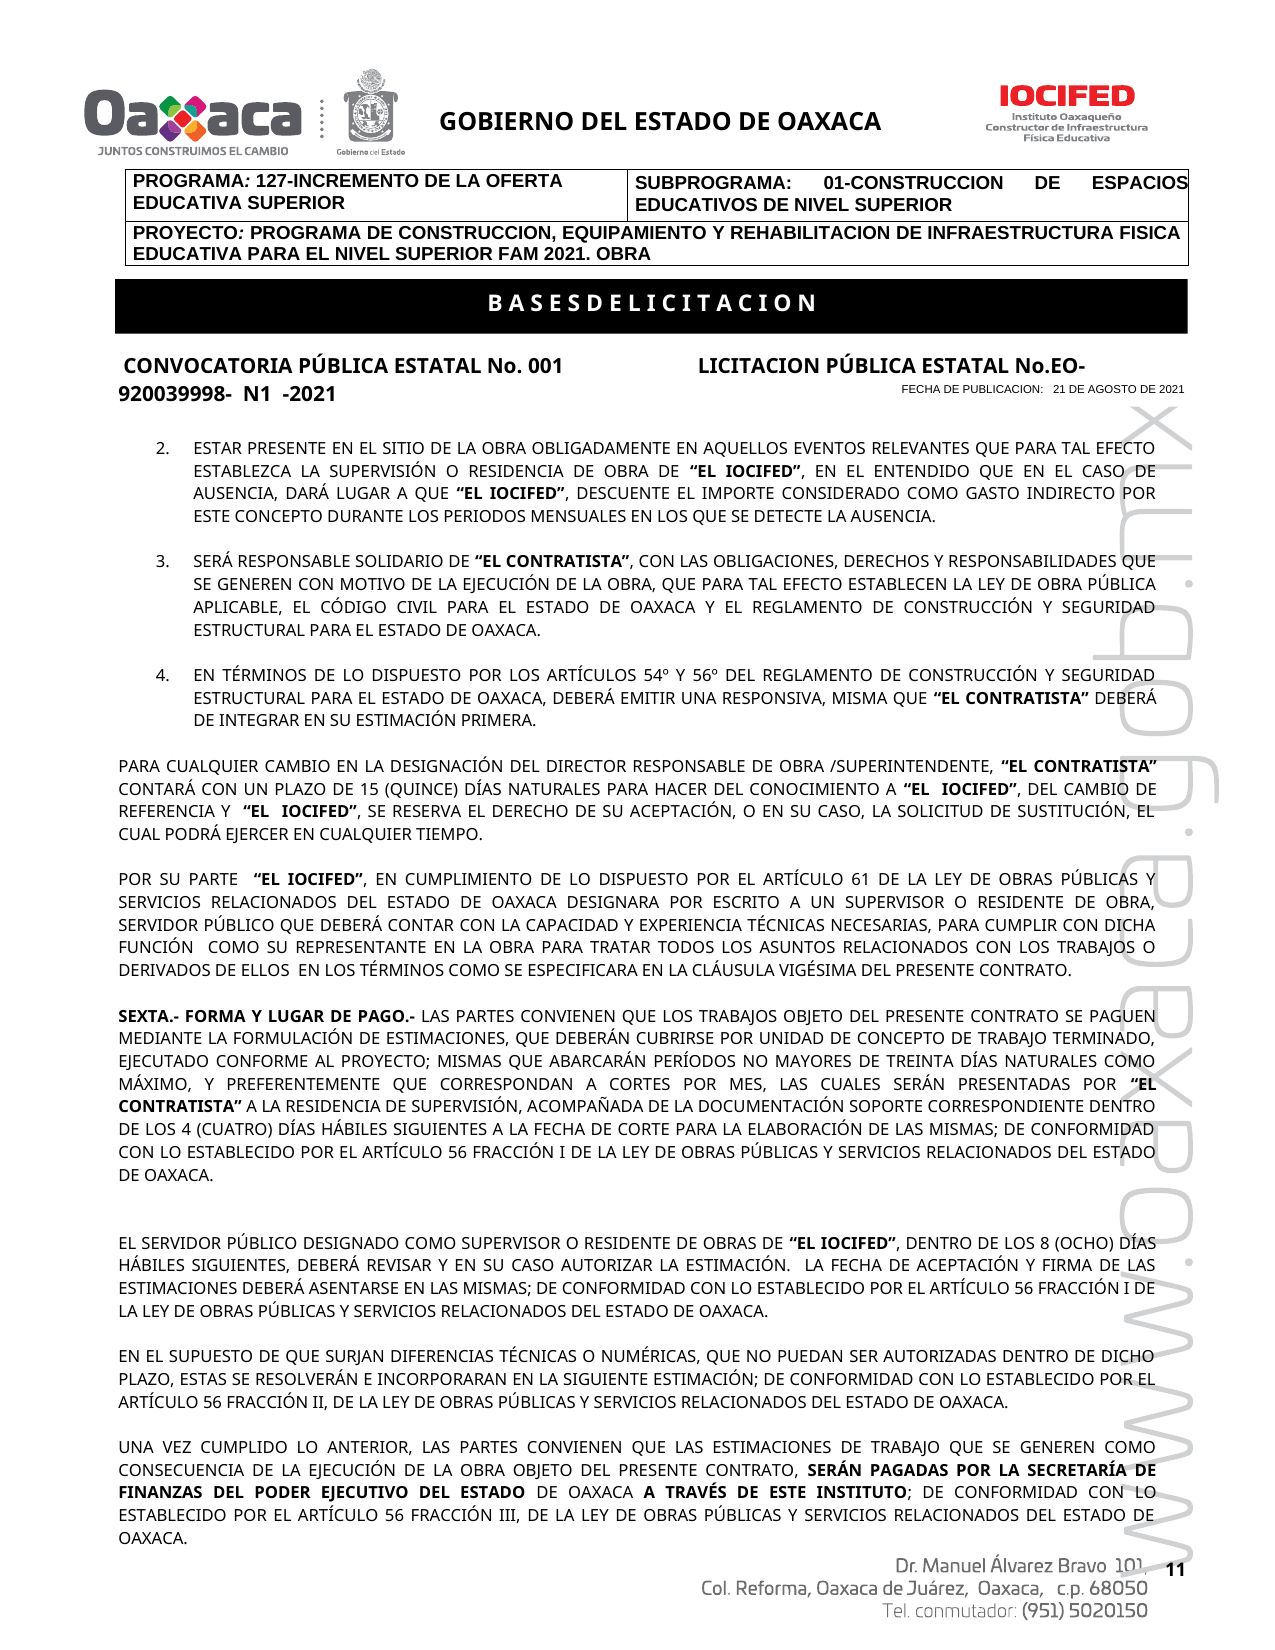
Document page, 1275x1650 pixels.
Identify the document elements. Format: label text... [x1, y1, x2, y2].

list EN TÉRMINOS DE LO DISPUESTO POR LOS ARTÍCULOS 54º Y 56º DEL REGLAMENTO DE CONSTRUCCIÓN Y SEGURIDAD ESTRUCTURAL PARA EL ESTADO DE OAXACA, DEBERÁ EMITIR UNA RESPONSIVA, MISMA QUE “EL CONTRATISTA” DEBERÁ DE INTEGRAR EN SU ESTIMACIÓN PRIMERA. [156, 663, 1157, 732]
text POR SU PARTE “EL IOCIFED”, en cumplimiento de lo dispuesto por el artículo 61 de la Ley de Obras Públicas y Servicios Relacionados del Estado DE OAXACA DESIGNARA POR ESCRITO A UN SUPERVISOR O RESIDENTE DE OBRA, SERVIDOR PÚBLICO QUE DEBERÁ CONTAR CON LA CAPACIDAD Y EXPERIENCIA TÉCNICAS NECESARIAS, PARA CUMPLIR CON DICHA FUNCIÓN COMO SU REPRESENTANTE EN LA OBRA PARA TRATAR TODOS LOS ASUNTOS RELACIONADOS CON LOS TRABAJOS O DERIVADOS DE ELLOS EN LOS TÉRMINOS COMO SE ESPECIFICARA EN LA CLÁUSULA VIGÉSIMA DEL PRESENTE CONTRATO. [118, 868, 1157, 981]
text SEXTA.- FORMA Y LUGAR DE PAGO.- Las partes convienen que los trabajos objeto del presente contrato se paguen mediante la formulación de estimaciones, que deberán cubrirse por unidad de concepto de trabajo terminado, ejecutado conforme al proyecto; mismas que abarcarán períodos no mayores de treinta dÍas naturales como máximo, Y PREFERENTEMENTE QUE CORRESPONDAN A CORTES POR MES, las cuales serán presentadas por “EL CONTRATISTA” a la Residencia de Supervisión, acompañada de la documentación soporte correspondiente dentro de los 4 (cuatro) días hÁbiles siguientes a la fecha de corte para la elaboración de las mismas; DE CONFORMIDAD CON LO ESTABLECIDO POR EL ARTÍCULO 56 FRACCIÓN I DE LA LEY DE OBRAS PÚBLICAS Y SERVICIOS RELACIONADOS DEL ESTADO DE OAXACA. [118, 1004, 1157, 1186]
text UNA VEZ CUMPLIDO LO ANTERIOR, LAS PARTES CONVIENEN QUE LAS ESTIMACIONES DE TRABAJO QUE SE GENEREN COMO CONSECUENCIA DE LA EJECUCIÓN DE LA OBRA OBJETO DEL PRESENTE CONTRATO, SERÁN PAGADAS POR LA SECRETARÍA DE FINANZAS DEL PODER EJECUTIVO DEL ESTADO DE OAXACA A TRAVÉS DE ESTE INSTITUTO; DE CONFORMIDAD CON LO ESTABLECIDO POR EL ARTÍCULO 56 FRACCIÓN III, DE LA LEY DE OBRAS PÚBLICAS Y SERVICIOS RELACIONADOS DEL ESTADO DE OAXACA. [118, 1436, 1157, 1549]
list SERÁ RESPONSABLE SOLIDARIO DE “EL CONTRATISTA”, CON LAS OBLIGACIONES, DERECHOS Y RESPONSABILIDADES QUE SE GENEREN CON MOTIVO DE LA EJECUCIÓN DE LA OBRA, QUE PARA TAL EFECTO ESTABLECEN LA LEY DE OBRA PÚBLICA APLICABLE, EL CÓDIGO CIVIL PARA EL ESTADO DE OAXACA Y EL REGLAMENTO DE CONSTRUCCIÓN Y SEGURIDAD ESTRUCTURAL PARA EL ESTADO DE OAXACA. [156, 550, 1157, 641]
text En el supuesto de que surjan diferencias técnicas o numéricas, QUE NO PUEDAN SER AUTORIZADAS DENTRO DE DICHO PLAZO, ESTAS SE RESOLVERÁN E INCORPORARAN en la siguiente estimación; DE CONFORMIDAD CON LO ESTABLECIDO POR EL ARTÍCULO 56 FRACCIÓN II, DE LA LEY DE OBRAS PÚBLICAS Y SERVICIOS RELACIONADOS DEL ESTADO DE OAXACA. [118, 1345, 1157, 1413]
text EL SERVIDOR PÚBLICO DESIGNADO COMO SUPERVISOR O RESIDENTE DE OBRAS DE “EL IOCIFED”, dentro de los 8 (ocho) días hÁbiles siguientes, deberá revisar y en su caso autorizar la estimación. La fecha de aceptación y firma de las estimaciones deberá asentarse en las mismas; DE CONFORMIDAD CON LO ESTABLECIDO POR EL ARTÍCULO 56 FRACCIÓN I DE LA LEY DE OBRAS PÚBLICAS Y SERVICIOS RELACIONADOS DEL ESTADO DE OAXACA. [118, 1231, 1157, 1322]
text para cualquier cambio en la designación del DIRECTOR RESPONSABLE DE OBRA /Superintendente, “EL CONTRATISTA” contará con un plazo de 15 (quince) días NATURALES para hacer del conocimiento A “EL IOCIFED”, del cambio DE referencia y “EL IOCIFED”, se reserva el derecho de su aceptación, o en su caso, la solicitud de sustitución, el cual podrá ejercer en cualquier tiempo. [118, 754, 1157, 845]
list ESTAR PRESENTE EN EL SITIO DE LA OBRA OBLIGADAMENTE EN AQUELLOS EVENTOS RELEVANTES QUE PARA TAL EFECTO ESTABLEZCA LA SUPERVISIÓN O RESIDENCIA DE OBRA DE “EL IOCIFED”, EN EL ENTENDIDO QUE EN EL CASO DE AUSENCIA, DARÁ LUGAR A QUE “EL IOCIFED”, DESCUENTE EL IMPORTE CONSIDERADO COMO GASTO INDIRECTO POR ESTE CONCEPTO DURANTE LOS PERIODOS MENSUALES EN LOS QUE SE DETECTE LA AUSENCIA. [156, 436, 1157, 527]
